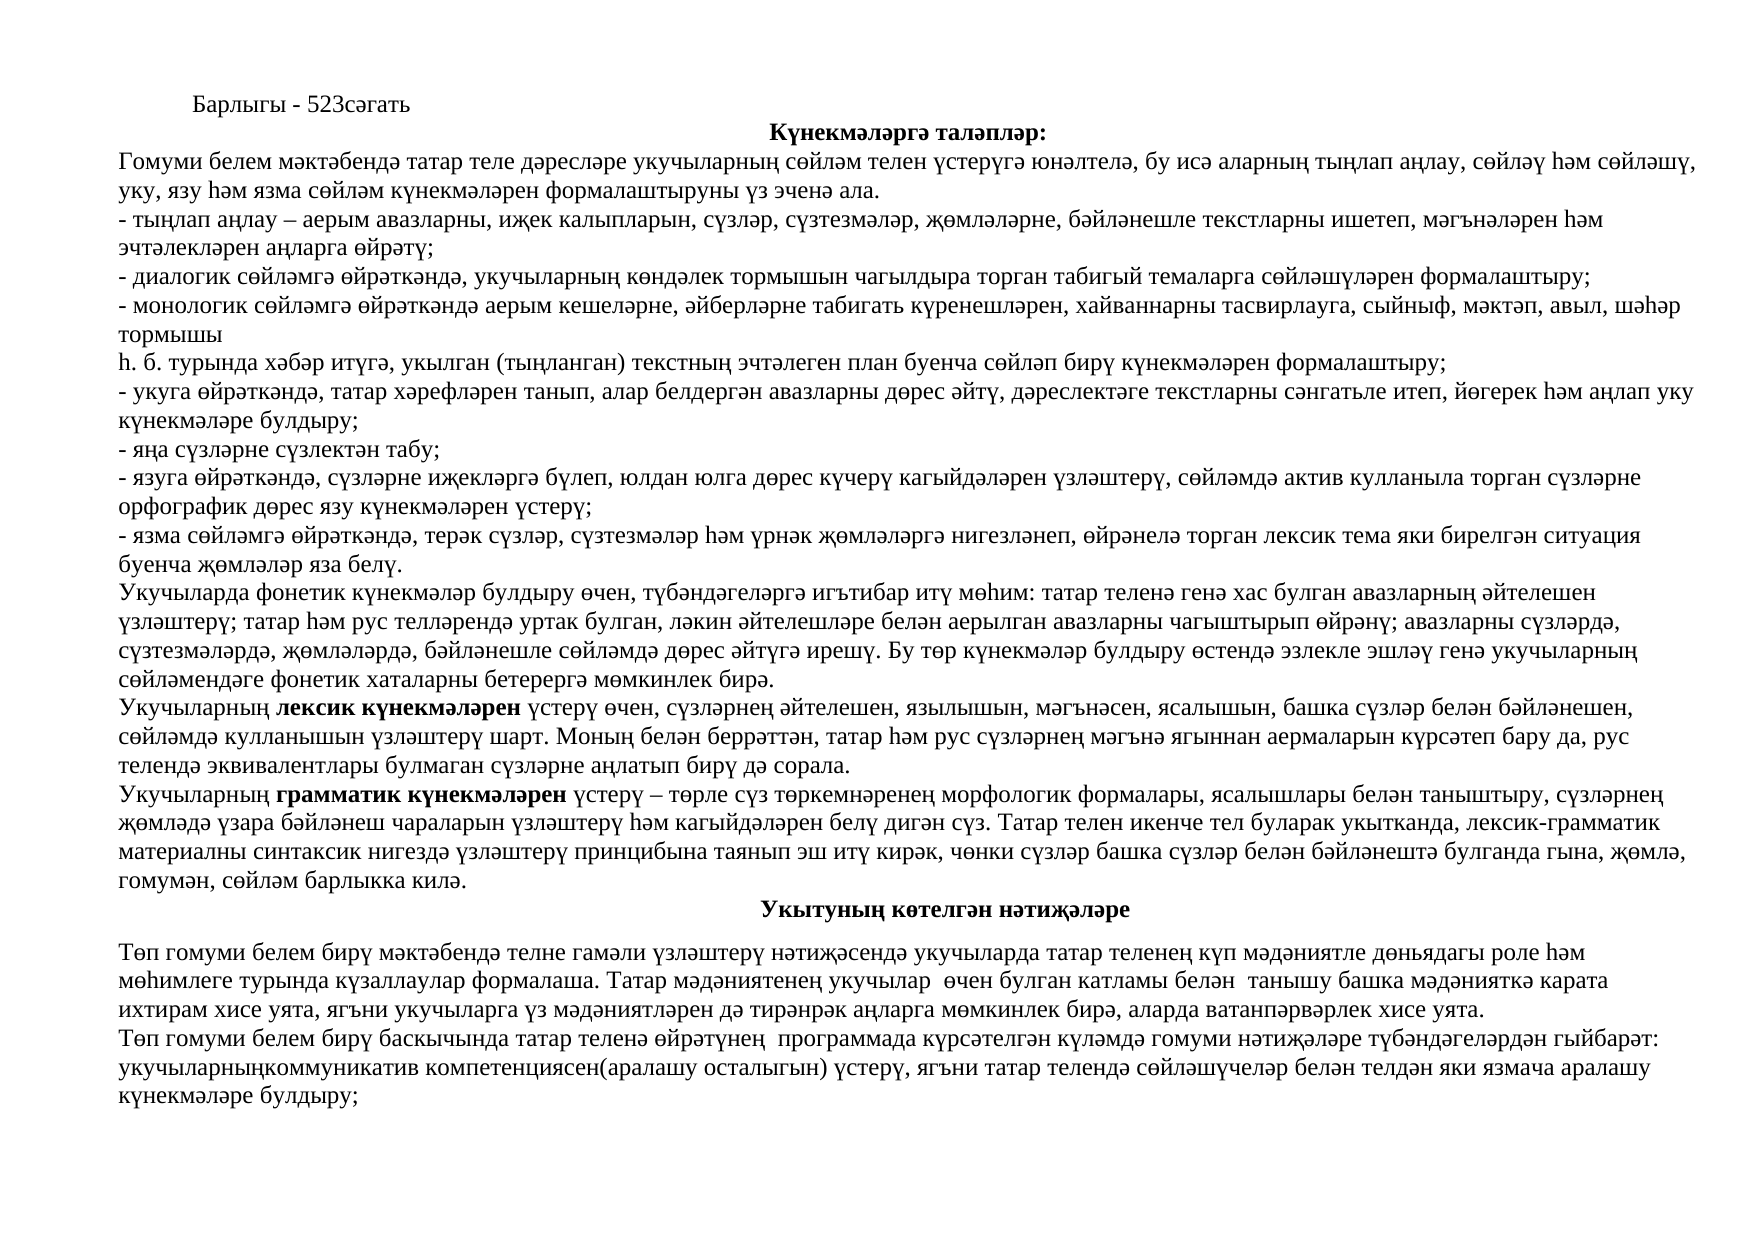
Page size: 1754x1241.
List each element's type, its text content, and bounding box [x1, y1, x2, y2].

text Укучыларда фонетик күнекмәләр булдыру өчен, түбәндәгеләргә игътибар итү мөһим: татар теленә генә хас булган авазларның әйтелешен үзләштерү; татар һәм рус телләрендә уртак булган, ләкин әйтелешләре белән аерылган авазларны чагыштырып өйрәнү; авазларны сүзләрдә, сүзтезмәләрдә, җөмләләрдә, бәйләнешле сөйләмдә дөрес әйтүгә ирешү. Бу төр күнекмәләр булдыру өстендә эзлекле эшләү генә укучыларның сөйләмендәге фонетик хаталарны бетерергә мөмкинлек бирә. [118, 577, 1698, 692]
text Төп гомуми белем бирү баскычында татар теленә өйрәтүнең программада күрсәтелгән күләмдә гомуми нәтиҗәләре түбәндәгеләрдән гыйбарәт: [118, 1023, 1698, 1052]
text Күнекмәләргә таләпләр: [118, 117, 1698, 146]
text Укытуның көтелгән нәтиҗәләре [118, 894, 1698, 922]
text Төп гомуми белем бирү мәктәбендә телне гамәли үзләштерү нәтиҗәсендә укучыларда татар теленең күп мәдәниятле дөньядагы роле һәм мөһимлеге турында күзаллаулар формалаша. Татар мәдәниятенең укучылар өчен булган катламы белән танышу башка мәдәнияткә карата ихтирам хисе уята, ягъни укучыларга үз мәдәниятләрен дә тирәнрәк аңларга мөмкинлек бирә, аларда ватанпәрвәрлек хисе уята. [118, 937, 1698, 1023]
text - тыңлап аңлау – аерым авазларны, иҗек калыпларын, сүзләр, сүзтезмәләр, җөмләләрне, бәйләнешле текстларны ишетеп, мәгънәләрен һәм эчтәлекләрен аңларга өйрәтү; [118, 204, 1698, 261]
text укучыларныңкоммуникатив компетенциясен(аралашу осталыгын) үстерү, ягъни татар телендә сөйләшүчеләр белән телдән яки язмача аралашу күнекмәләре булдыру; [118, 1052, 1698, 1109]
text - монологик сөйләмгә өйрәткәндә аерым кешеләрне, әйберләрне табигать күренешләрен, хайваннарны тасвирлауга, сыйныф, мәктәп, авыл, шәһәр тормышы [118, 290, 1698, 347]
text - диалогик сөйләмгә өйрәткәндә, укучыларның көндәлек тормышын чагылдыра торган табигый темаларга сөйләшүләрен формалаштыру; [118, 261, 1698, 290]
text Гомуми белем мәктәбендә татар теле дәресләре укучыларның сөйләм телен үстерүгә юнәлтелә, бу исә аларның тыңлап аңлау, сөйләү һәм сөйләшү, уку, язу һәм язма сөйләм күнекмәләрен формалаштыруны үз эченә ала. [118, 146, 1698, 204]
text - укуга өйрәткәндә, татар хәрефләрен танып, алар белдергән авазларны дөрес әйтү, дәреслектәге текстларны сәнгатьле итеп, йөгерек һәм аңлап уку күнекмәләре булдыру; [118, 376, 1698, 434]
text Барлыгы - 523сәгать [118, 89, 1698, 117]
text - язма сөйләмгә өйрәткәндә, терәк сүзләр, сүзтезмәләр һәм үрнәк җөмләләргә нигезләнеп, өйрәнелә торган лексик тема яки бирелгән ситуация буенча җөмләләр яза белү. [118, 520, 1698, 577]
text - язуга өйрәткәндә, сүзләрне иҗекләргә бүлеп, юлдан юлга дөрес күчерү кагыйдәләрен үзләштерү, сөйләмдә актив кулланыла торган сүзләрне орфографик дөрес язу күнекмәләрен үстерү; [118, 462, 1698, 520]
text һ. б. турында хәбәр итүгә, укылган (тыңланган) текстның эчтәлеген план буенча сөйләп бирү күнекмәләрен формалаштыру; [118, 347, 1698, 376]
text Укучыларның грамматик күнекмәләрен үстерү – төрле сүз төркемнәренең морфологик формалары, ясалышлары белән таныштыру, сүзләрнең җөмләдә үзара бәйләнеш чараларын үзләштерү һәм кагыйдәләрен белү дигән сүз. Татар телен икенче тел буларак укытканда, лексик-грамматик материалны синтаксик нигездә үзләштерү принцибына таянып эш итү кирәк, чөнки сүзләр башка сүзләр белән бәйләнештә булганда гына, җөмлә, гомумән, сөйләм барлыкка килә. [118, 779, 1698, 894]
text - яңа сүзләрне сүзлектән табу; [118, 434, 1698, 462]
text Укучыларның лексик күнекмәләрен үстерү өчен, сүзләрнең әйтелешен, язылышын, мәгънәсен, ясалышын, башка сүзләр белән бәйләнешен, сөйләмдә кулланышын үзләштерү шарт. Моның белән беррәттән, татар һәм рус сүзләрнең мәгънә ягыннан аермаларын күрсәтеп бару да, рус телендә эквивалентлары булмаган сүзләрне аңлатып бирү дә сорала. [118, 692, 1698, 779]
